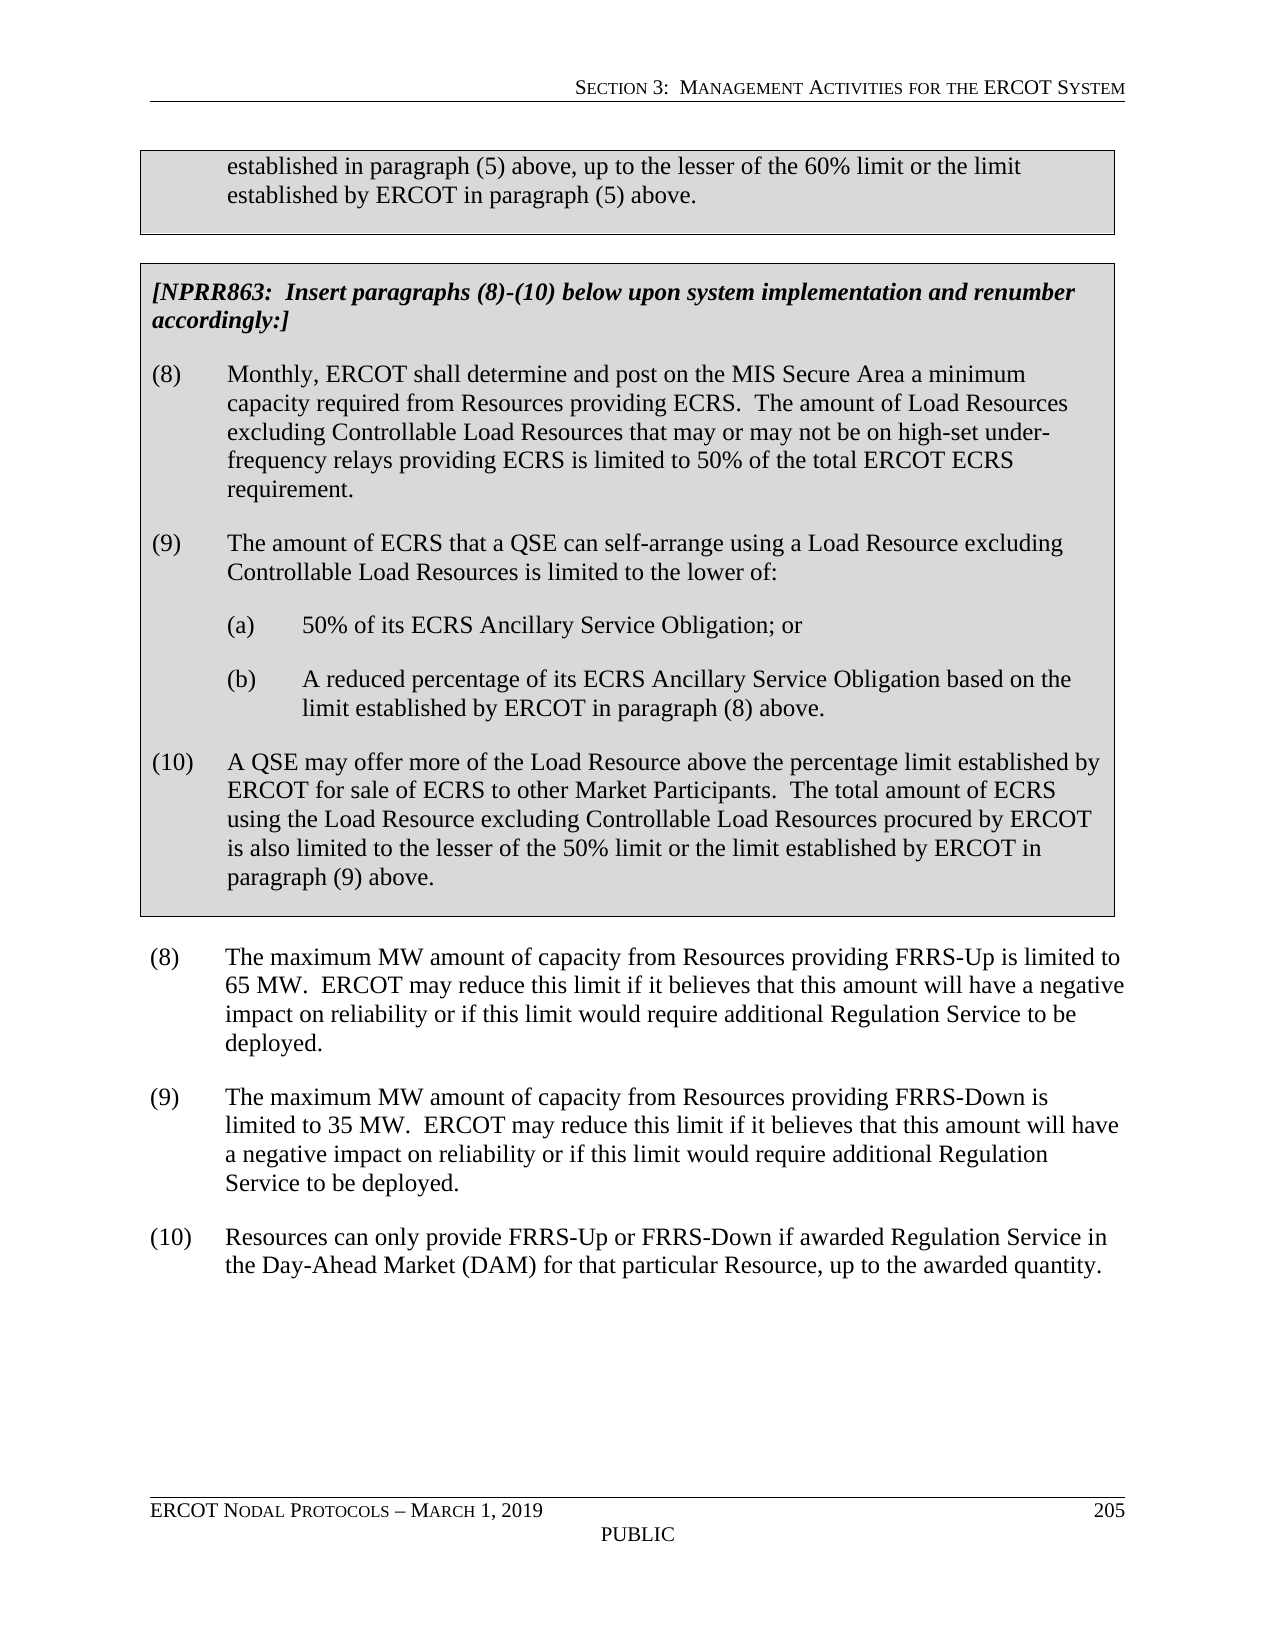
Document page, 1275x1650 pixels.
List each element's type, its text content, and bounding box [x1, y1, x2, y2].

text (10) Resources can only provide FRRS-Up or FRRS-Down if awarded Regulation Service in the Day-Ahead Market (DAM) for that particular Resource, up to the awarded quantity. [150, 1222, 1125, 1279]
text (9) The maximum MW amount of capacity from Resources providing FRRS-Down is limited to 35 MW. ERCOT may reduce this limit if it believes that this amount will have a negative impact on reliability or if this limit would require additional Regulation Service to be deployed. [150, 1082, 1125, 1197]
text (8) The maximum MW amount of capacity from Resources providing FRRS-Up is limited to 65 MW. ERCOT may reduce this limit if it believes that this amount will have a negative impact on reliability or if this limit would require additional Regulation Service to be deployed. [150, 942, 1125, 1057]
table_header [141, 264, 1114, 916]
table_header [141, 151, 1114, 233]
